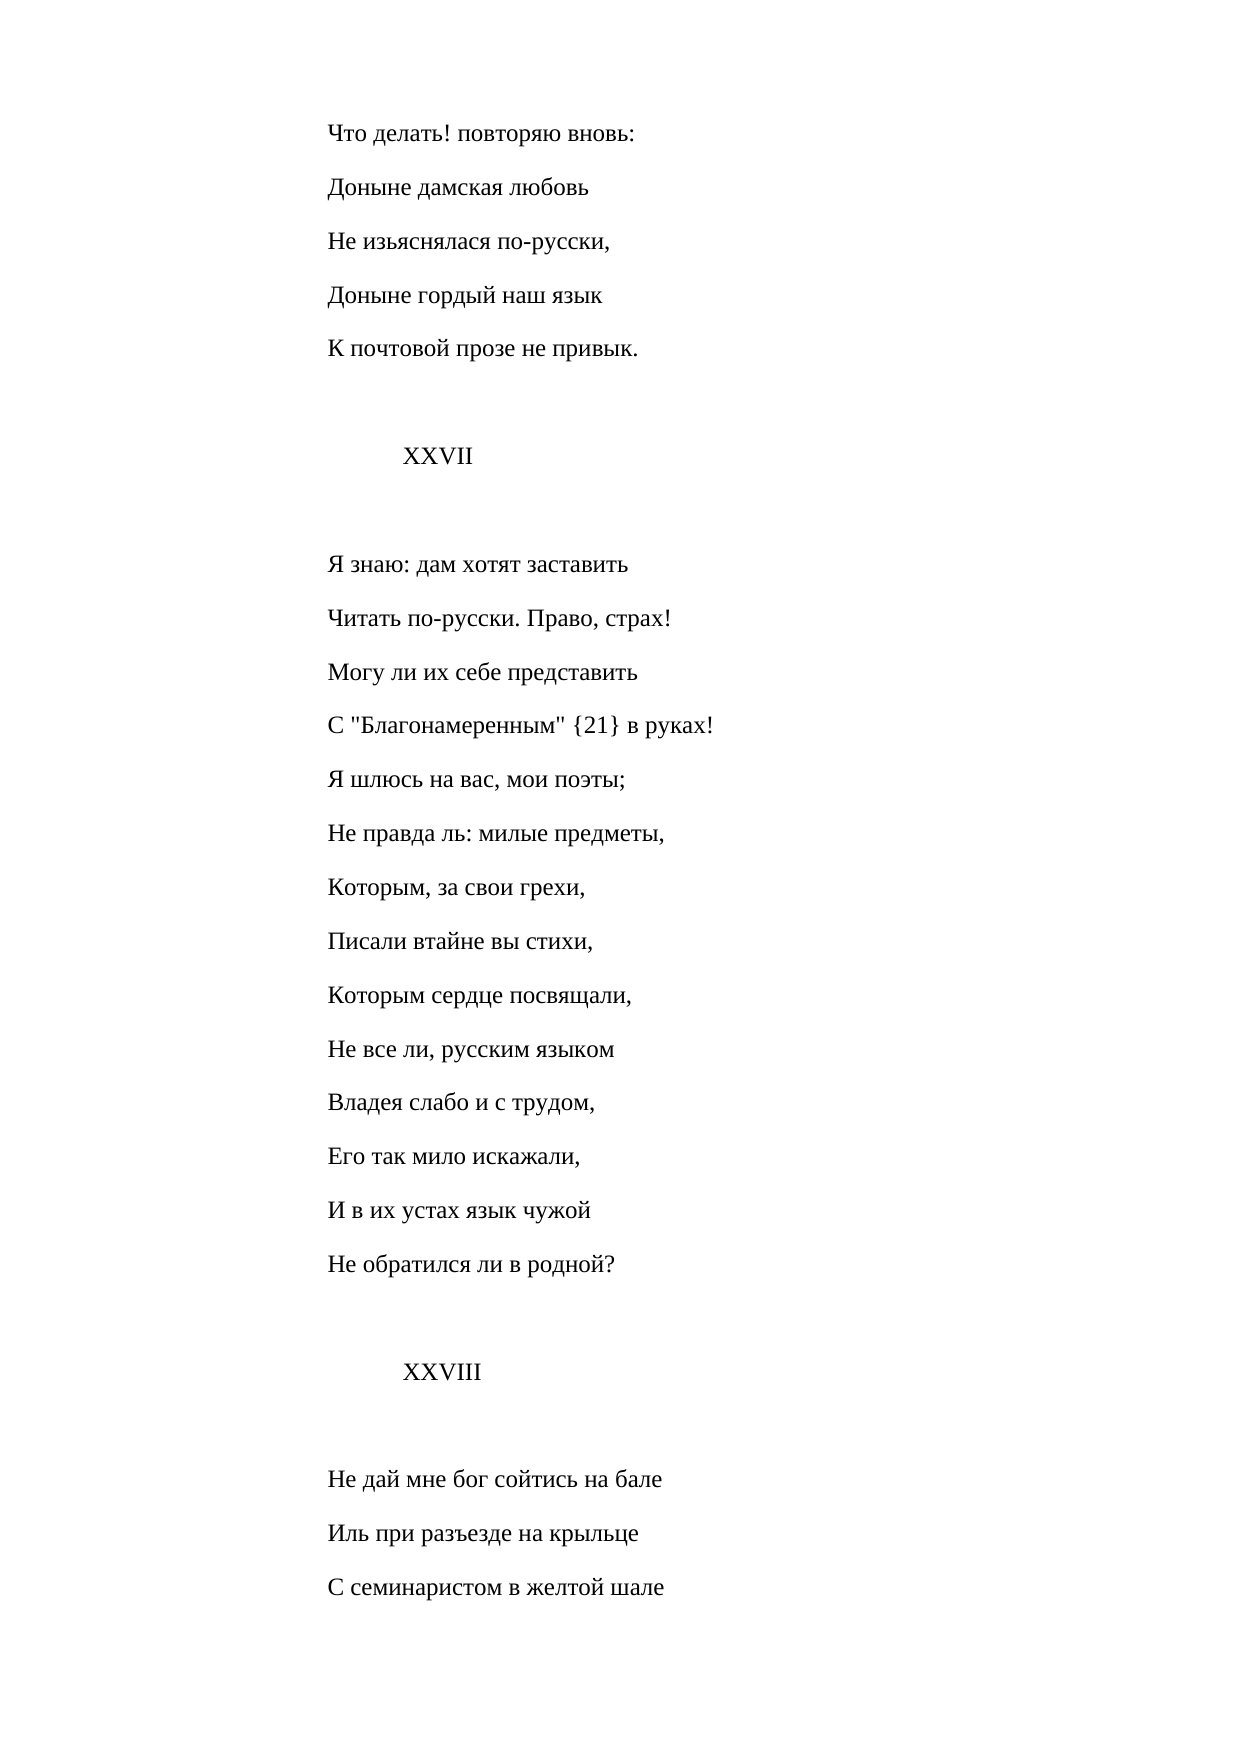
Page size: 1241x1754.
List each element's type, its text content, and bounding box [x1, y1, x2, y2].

text Не все ли, русским языком [177, 1034, 1152, 1062]
text Я знаю: дам хотят заставить [177, 549, 1152, 578]
text Читать по-русски. Право, страх! [177, 603, 1152, 632]
text С семинаристом в желтой шале [177, 1572, 1152, 1601]
text И в их устах язык чужой [177, 1195, 1152, 1224]
text Доныне дамская любовь [177, 172, 1152, 201]
text Которым сердце посвящали, [177, 980, 1152, 1008]
text Я шлюсь на вас, мои поэты; [177, 764, 1152, 793]
text Которым, за свои грехи, [177, 872, 1152, 901]
text XXVIII [177, 1357, 1152, 1386]
text Не обратился ли в родной? [177, 1249, 1152, 1278]
text С "Благонамеренным" {21} в руках! [177, 711, 1152, 739]
text К почтовой прозе не привык. [177, 333, 1152, 362]
text Могу ли их себе представить [177, 657, 1152, 685]
text Владея слабо и с трудом, [177, 1087, 1152, 1116]
text Не правда ль: милые предметы, [177, 818, 1152, 847]
text Что делать! повторяю вновь: [177, 118, 1152, 147]
text Не дай мне бог сойтись на бале [177, 1464, 1152, 1493]
text Не изьяснялася по-русски, [177, 226, 1152, 254]
text Доныне гордый наш язык [177, 280, 1152, 308]
text Иль при разъезде на крыльце [177, 1518, 1152, 1547]
text Его так мило искажали, [177, 1141, 1152, 1170]
text Писали втайне вы стихи, [177, 926, 1152, 955]
text XXVII [177, 441, 1152, 470]
